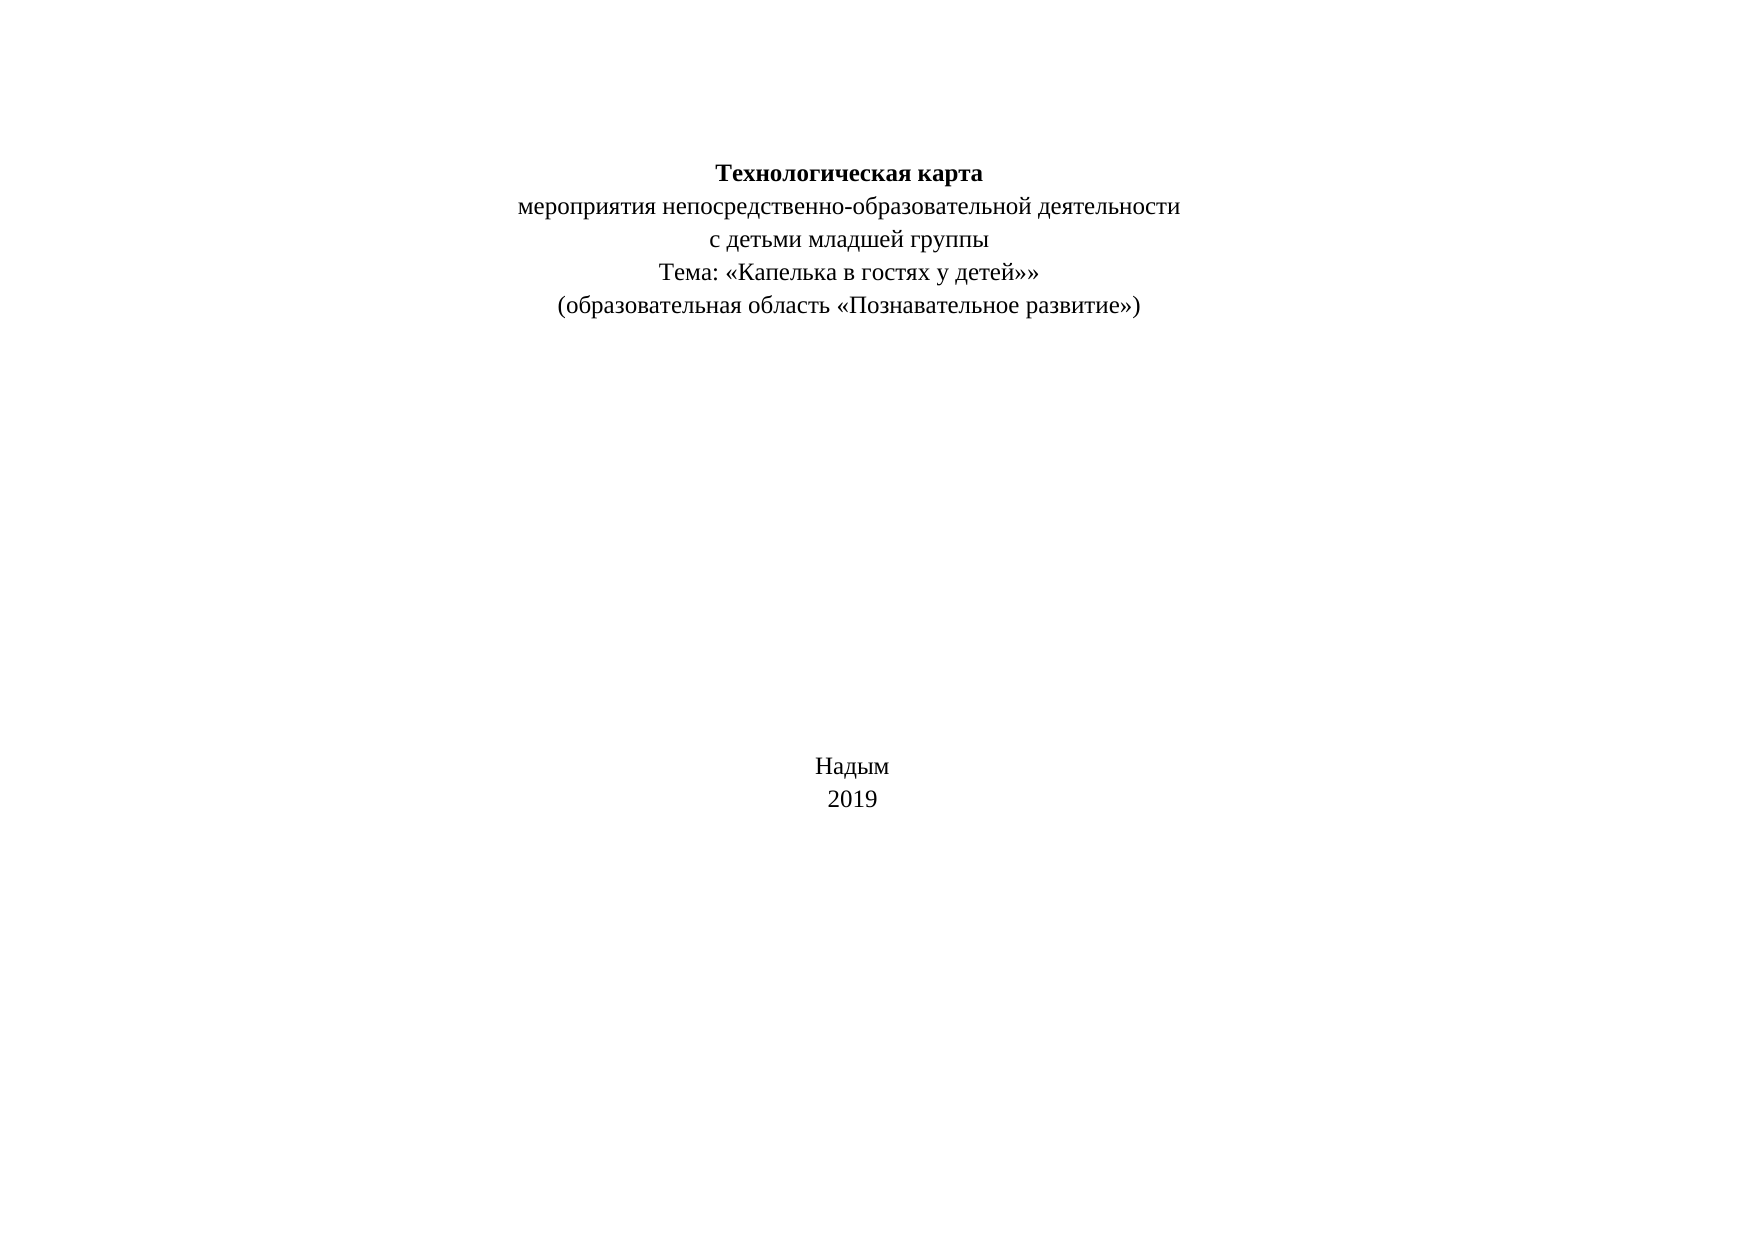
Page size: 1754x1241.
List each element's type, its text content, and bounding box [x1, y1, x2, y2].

text с детьми младшей группы [59, 224, 1639, 253]
text Надым [59, 751, 1639, 780]
text Тема: «Капелька в гостях у детей»» [59, 257, 1639, 286]
text (образовательная область «Познавательное развитие») [59, 290, 1639, 319]
text мероприятия непосредственно-образовательной деятельности [59, 191, 1639, 220]
text 2019 [59, 784, 1639, 813]
text Технологическая карта [59, 158, 1639, 187]
